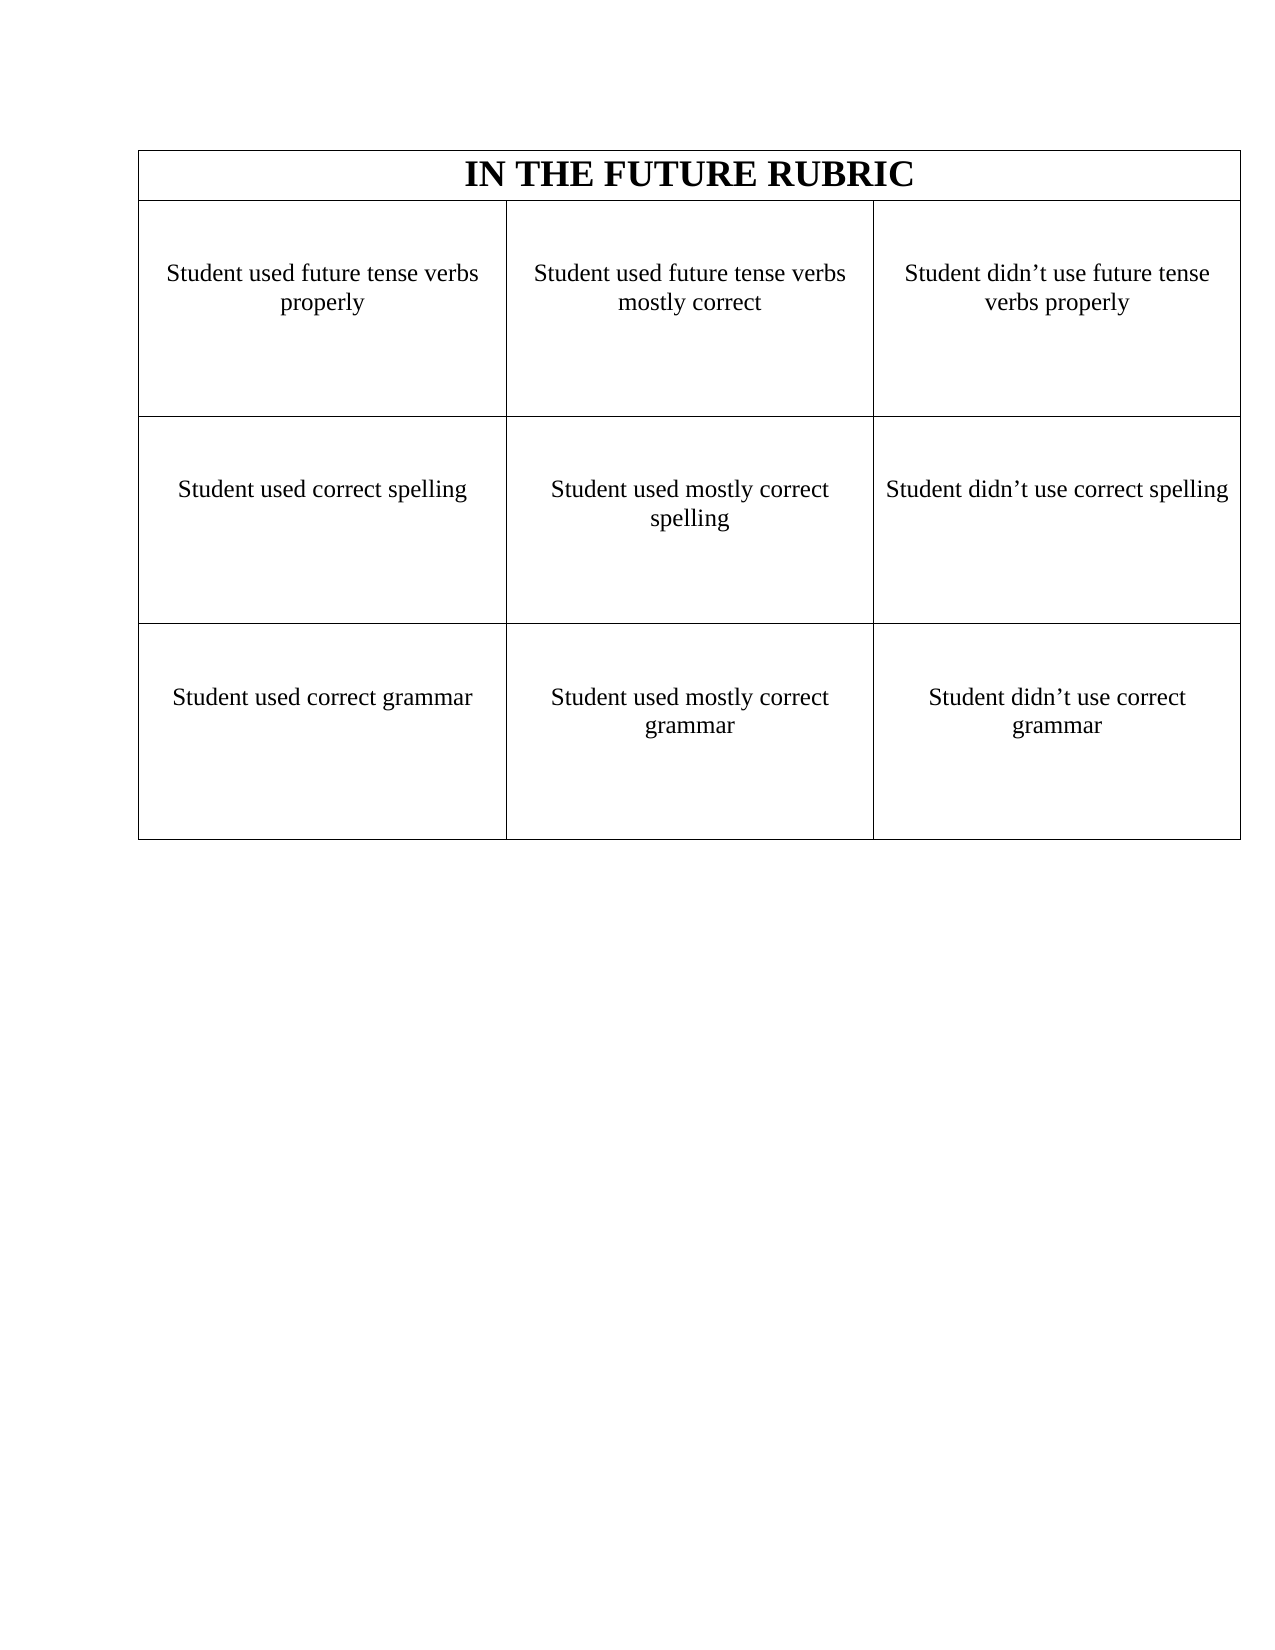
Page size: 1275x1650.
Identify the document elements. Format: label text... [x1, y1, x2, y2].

table_cell Student used mostly correct spelling [507, 417, 873, 623]
table_header IN THE FUTURE RUBRIC [139, 151, 1240, 200]
table_cell Student used correct spelling [139, 417, 506, 623]
table_cell Student didn’t use correct grammar [874, 624, 1240, 839]
table_cell Student used mostly correct grammar [507, 624, 873, 839]
table_cell Student used future tense verbs mostly correct [507, 201, 873, 416]
table_cell Student used future tense verbs properly [139, 201, 506, 416]
table_cell Student didn’t use correct spelling [874, 417, 1240, 623]
table_cell Student didn’t use future tense verbs properly [874, 201, 1240, 416]
table_cell Student used correct grammar [139, 624, 506, 839]
